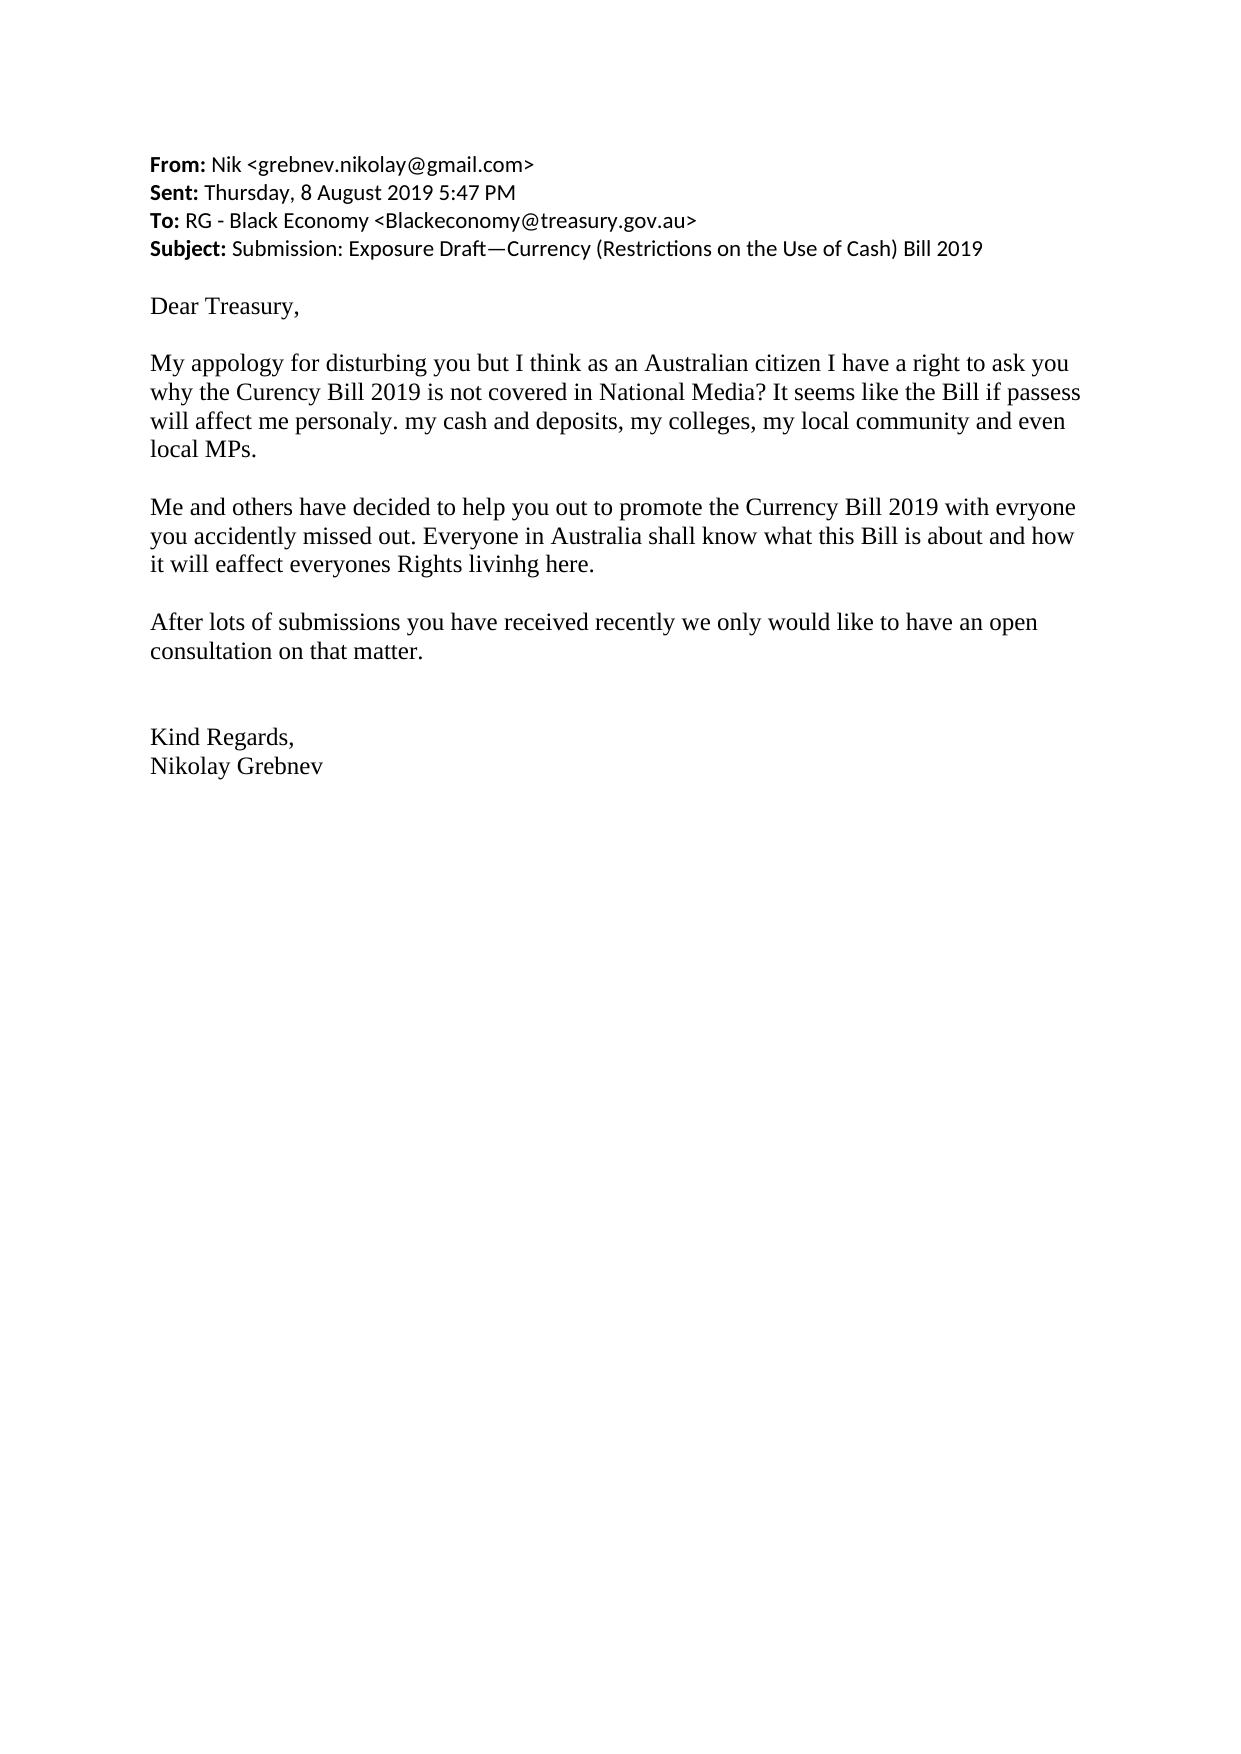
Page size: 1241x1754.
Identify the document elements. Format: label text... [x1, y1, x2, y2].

text My appology for disturbing you but I think as an Australian citizen I have a right to ask you why the Curency Bill 2019 is not covered in National Media? It seems like the Bill if passess will affect me personaly. my cash and deposits, my colleges, my local community and even local MPs. [150, 348, 1090, 463]
text Kind Regards, [150, 722, 1090, 751]
text Me and others have decided to help you out to promote the Currency Bill 2019 with evryone you accidently missed out. Everyone in Australia shall know what this Bill is about and how it will eaffect everyones Rights livinhg here. [150, 492, 1090, 578]
text Dear Treasury, [150, 291, 1090, 319]
text After lots of submissions you have received recently we only would like to have an open consultation on that matter. [150, 607, 1090, 664]
text Nikolay Grebnev [150, 751, 1090, 779]
text From: Nik <grebnev.nikolay@gmail.com> Sent: Thursday, 8 August 2019 5:47 PM To: RG - Black Economy <Blackeconomy@treasury.gov.au> Subject: Submission: Exposure Draft—Currency (Restrictions on the Use of Cash) Bill 2019 [150, 150, 1090, 262]
